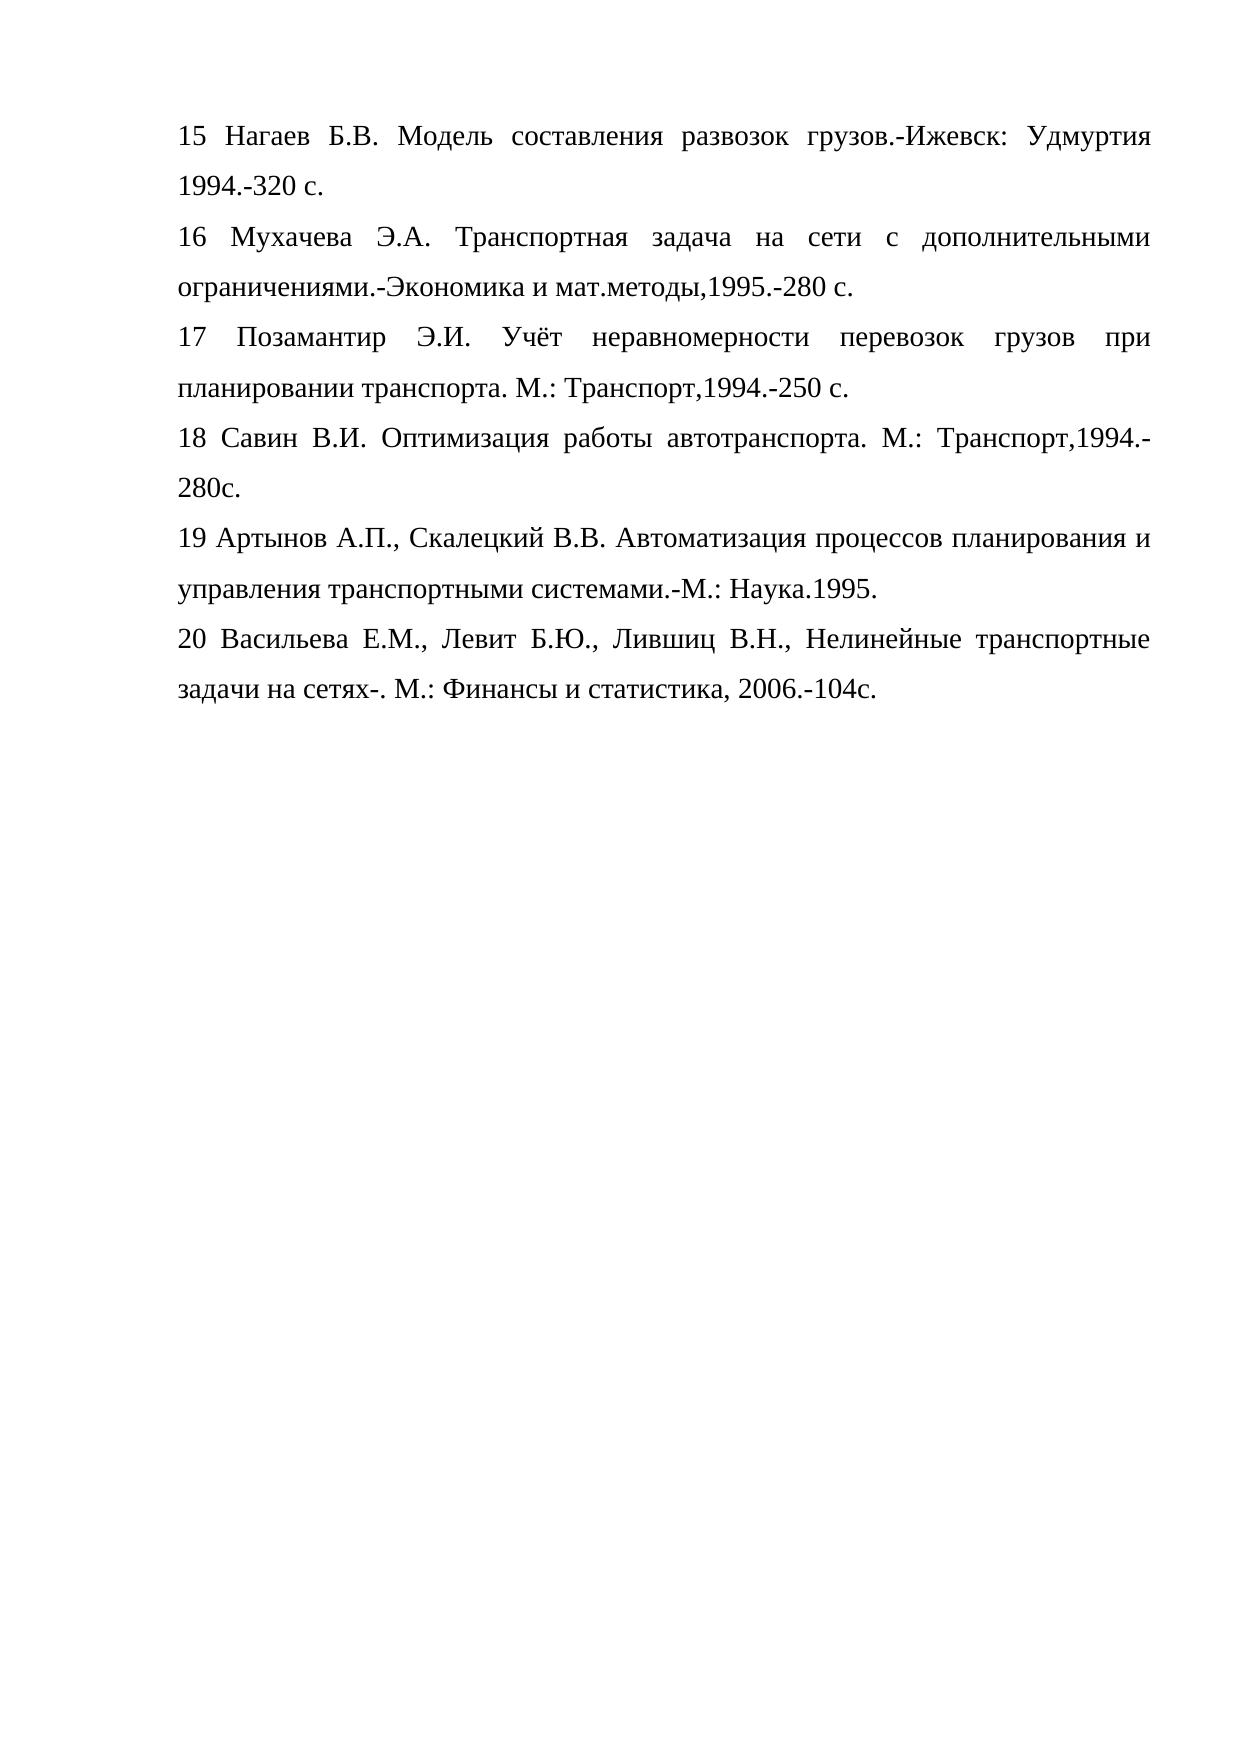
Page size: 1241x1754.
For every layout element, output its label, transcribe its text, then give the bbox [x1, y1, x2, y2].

text 15 Нагаев Б.В. Модель составления развозок грузов.-Ижевск: Удмуртия 1994.-320 с. [177, 118, 1152, 202]
text 18 Савин В.И. Оптимизация работы автотранспорта. М.: Транспорт,1994.-280с. [177, 420, 1152, 504]
text 20 Васильева Е.М., Левит Б.Ю., Лившиц В.Н., Нелинейные транспортные задачи на сетях-. М.: Финансы и статистика, 2006.-104с. [177, 621, 1152, 705]
text 16 Мухачева Э.А. Транспортная задача на сети с дополнительными ограничениями.-Экономика и мат.методы,1995.-280 с. [177, 219, 1152, 303]
text 19 Артынов А.П., Скалецкий В.В. Автоматизация процессов планирования и управления транспортными системами.-М.: Наука.1995. [177, 521, 1152, 604]
text 17 Позамантир Э.И. Учёт неравномерности перевозок грузов при планировании транспорта. М.: Транспорт,1994.-250 с. [177, 319, 1152, 403]
